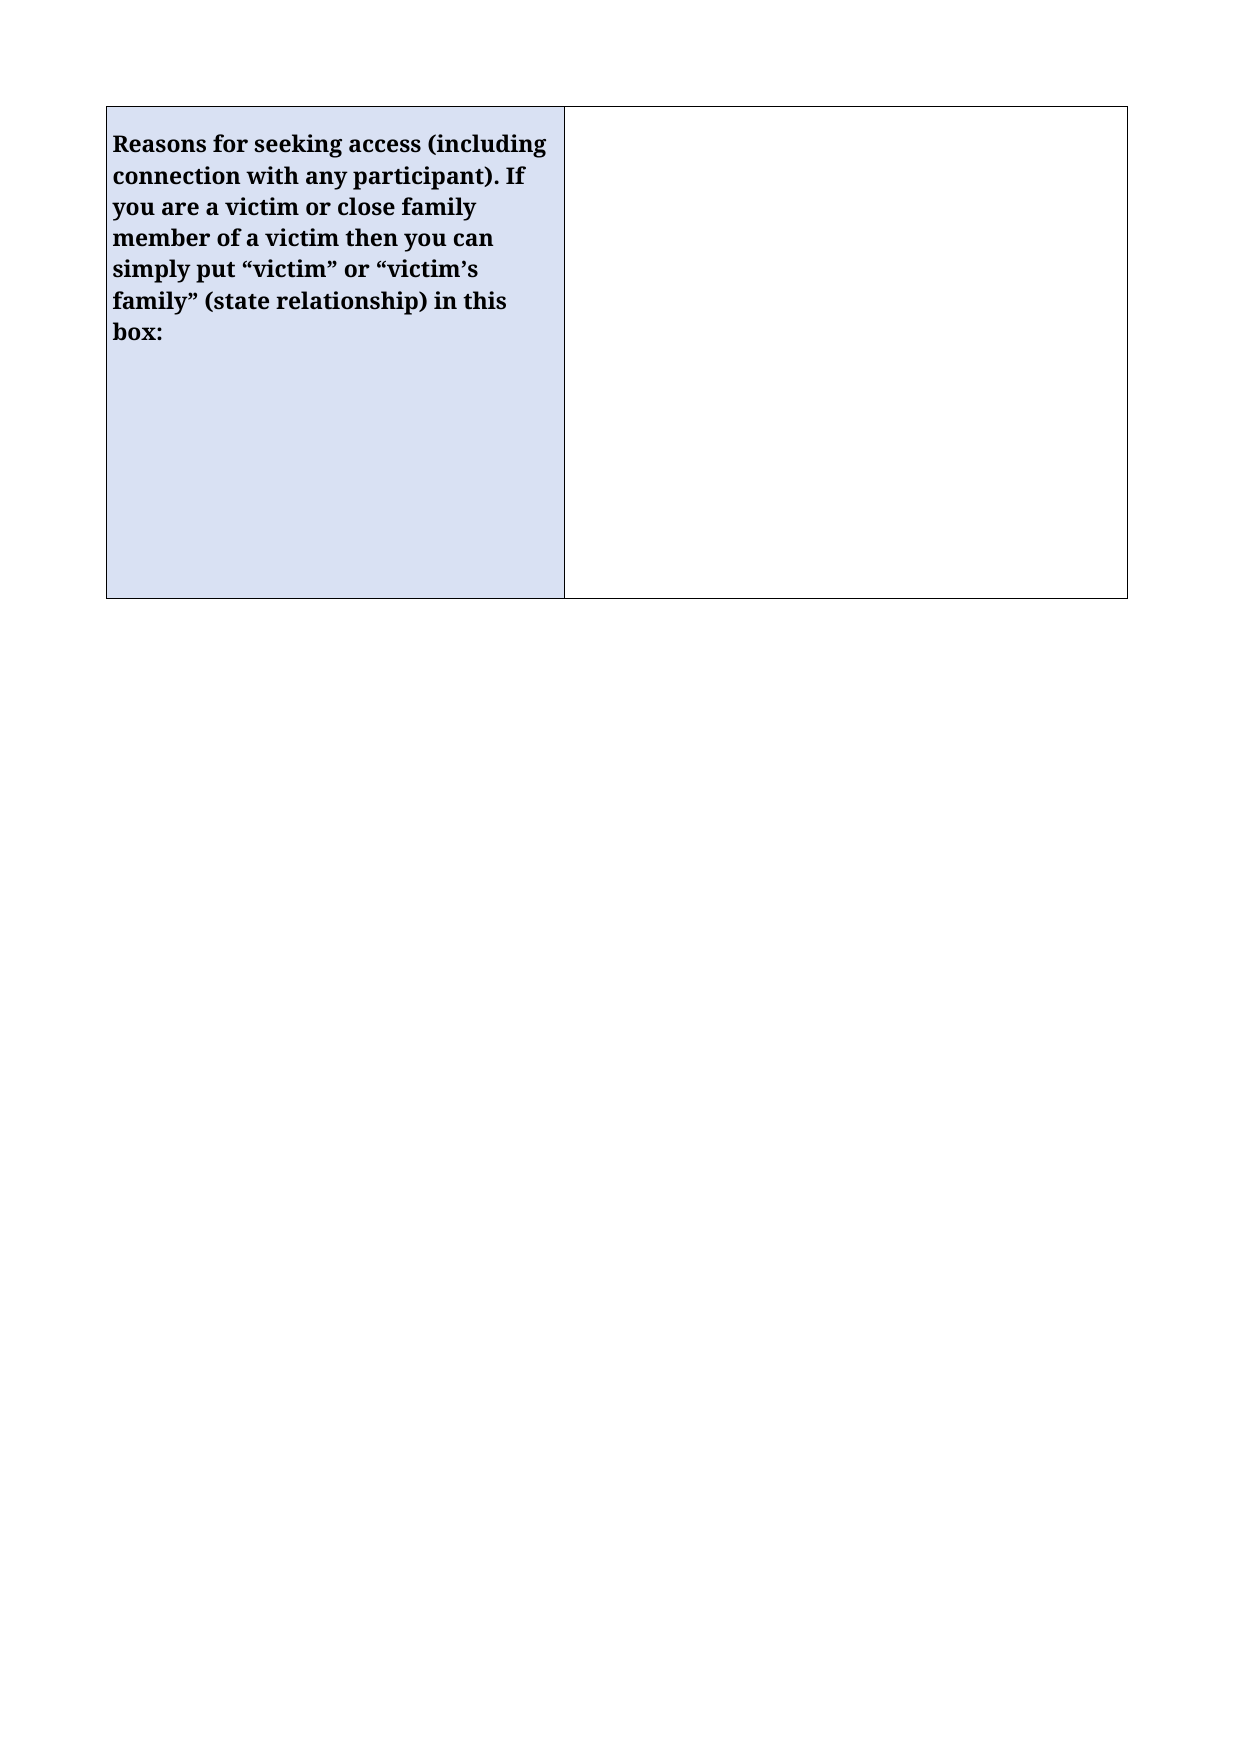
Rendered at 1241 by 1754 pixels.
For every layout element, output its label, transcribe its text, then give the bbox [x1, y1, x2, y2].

table_cell Reasons for seeking access (including connection with any participant). If you are a victim or close family member of a victim then you can simply put “victim” or “victim’s family” (state relationship) in this box: [107, 107, 564, 598]
table_cell [565, 107, 1127, 598]
